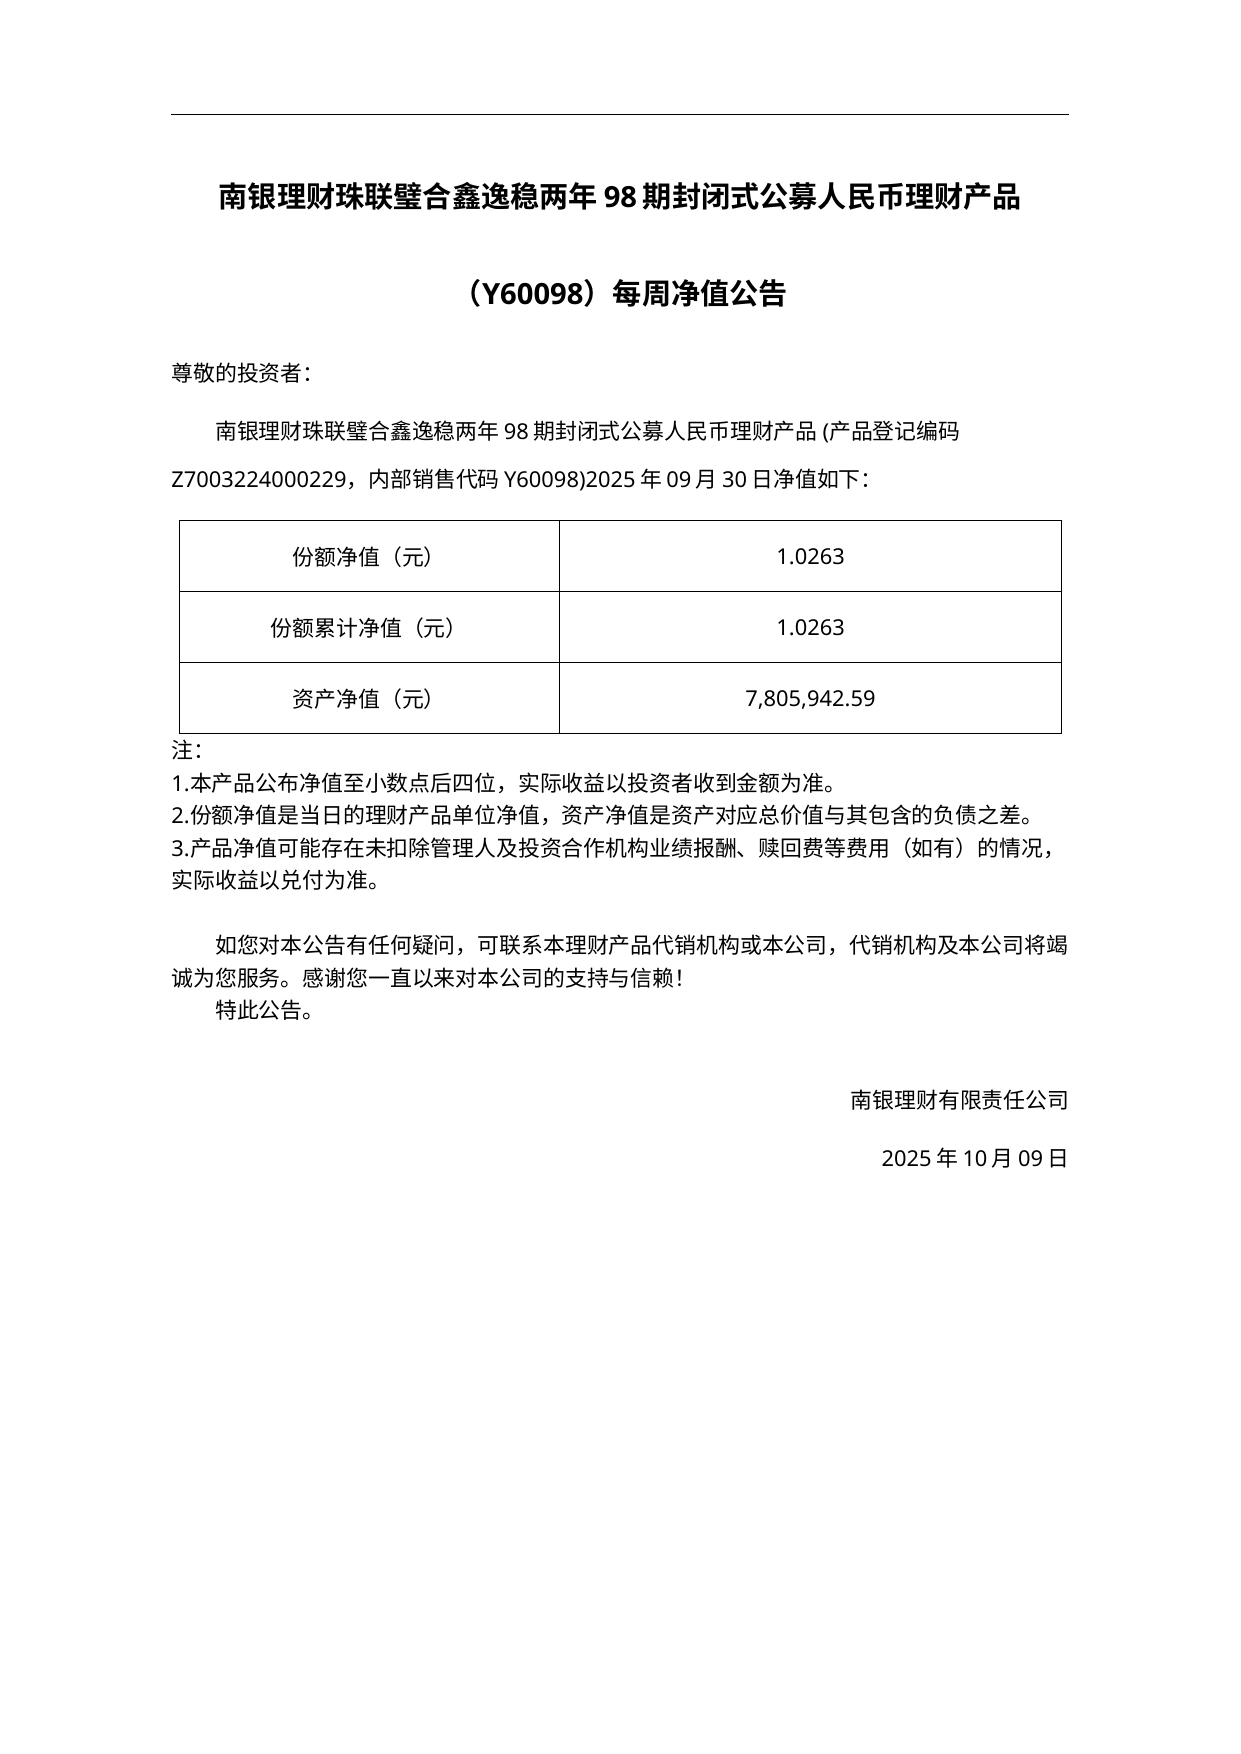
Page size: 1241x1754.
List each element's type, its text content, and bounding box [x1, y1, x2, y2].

table_header 份额净值（元） [180, 521, 559, 591]
table_header 1.0263 [560, 521, 1061, 591]
text 2025年10月09日 [171, 1140, 1069, 1173]
text 南银理财珠联璧合鑫逸稳两年98期封闭式公募人民币理财产品 (产品登记编码Z7003224000229，内部销售代码Y60098)2025年09月30日净值如下： [171, 413, 1069, 494]
text 特此公告。 [171, 993, 1069, 1025]
table_cell 1.0263 [560, 592, 1061, 662]
text 2.份额净值是当日的理财产品单位净值，资产净值是资产对应总价值与其包含的负债之差。 [171, 798, 1069, 830]
table_cell 份额累计净值（元） [180, 592, 559, 662]
table_cell 资产净值（元） [180, 663, 559, 733]
text 尊敬的投资者： [171, 355, 1069, 388]
text 如您对本公告有任何疑问，可联系本理财产品代销机构或本公司，代销机构及本公司将竭诚为您服务。感谢您一直以来对本公司的支持与信赖！ [171, 928, 1069, 993]
table_cell 7,805,942.59 [560, 663, 1061, 733]
text 1.本产品公布净值至小数点后四位，实际收益以投资者收到金额为准。 [171, 765, 1069, 798]
text 南银理财有限责任公司 [171, 1082, 1069, 1115]
text 南银理财珠联璧合鑫逸稳两年98期封闭式公募人民币理财产品（Y60098）每周净值公告 [171, 162, 1069, 324]
text 3.产品净值可能存在未扣除管理人及投资合作机构业绩报酬、赎回费等费用（如有）的情况，实际收益以兑付为准。 [171, 830, 1069, 895]
text 注： [171, 733, 1069, 765]
